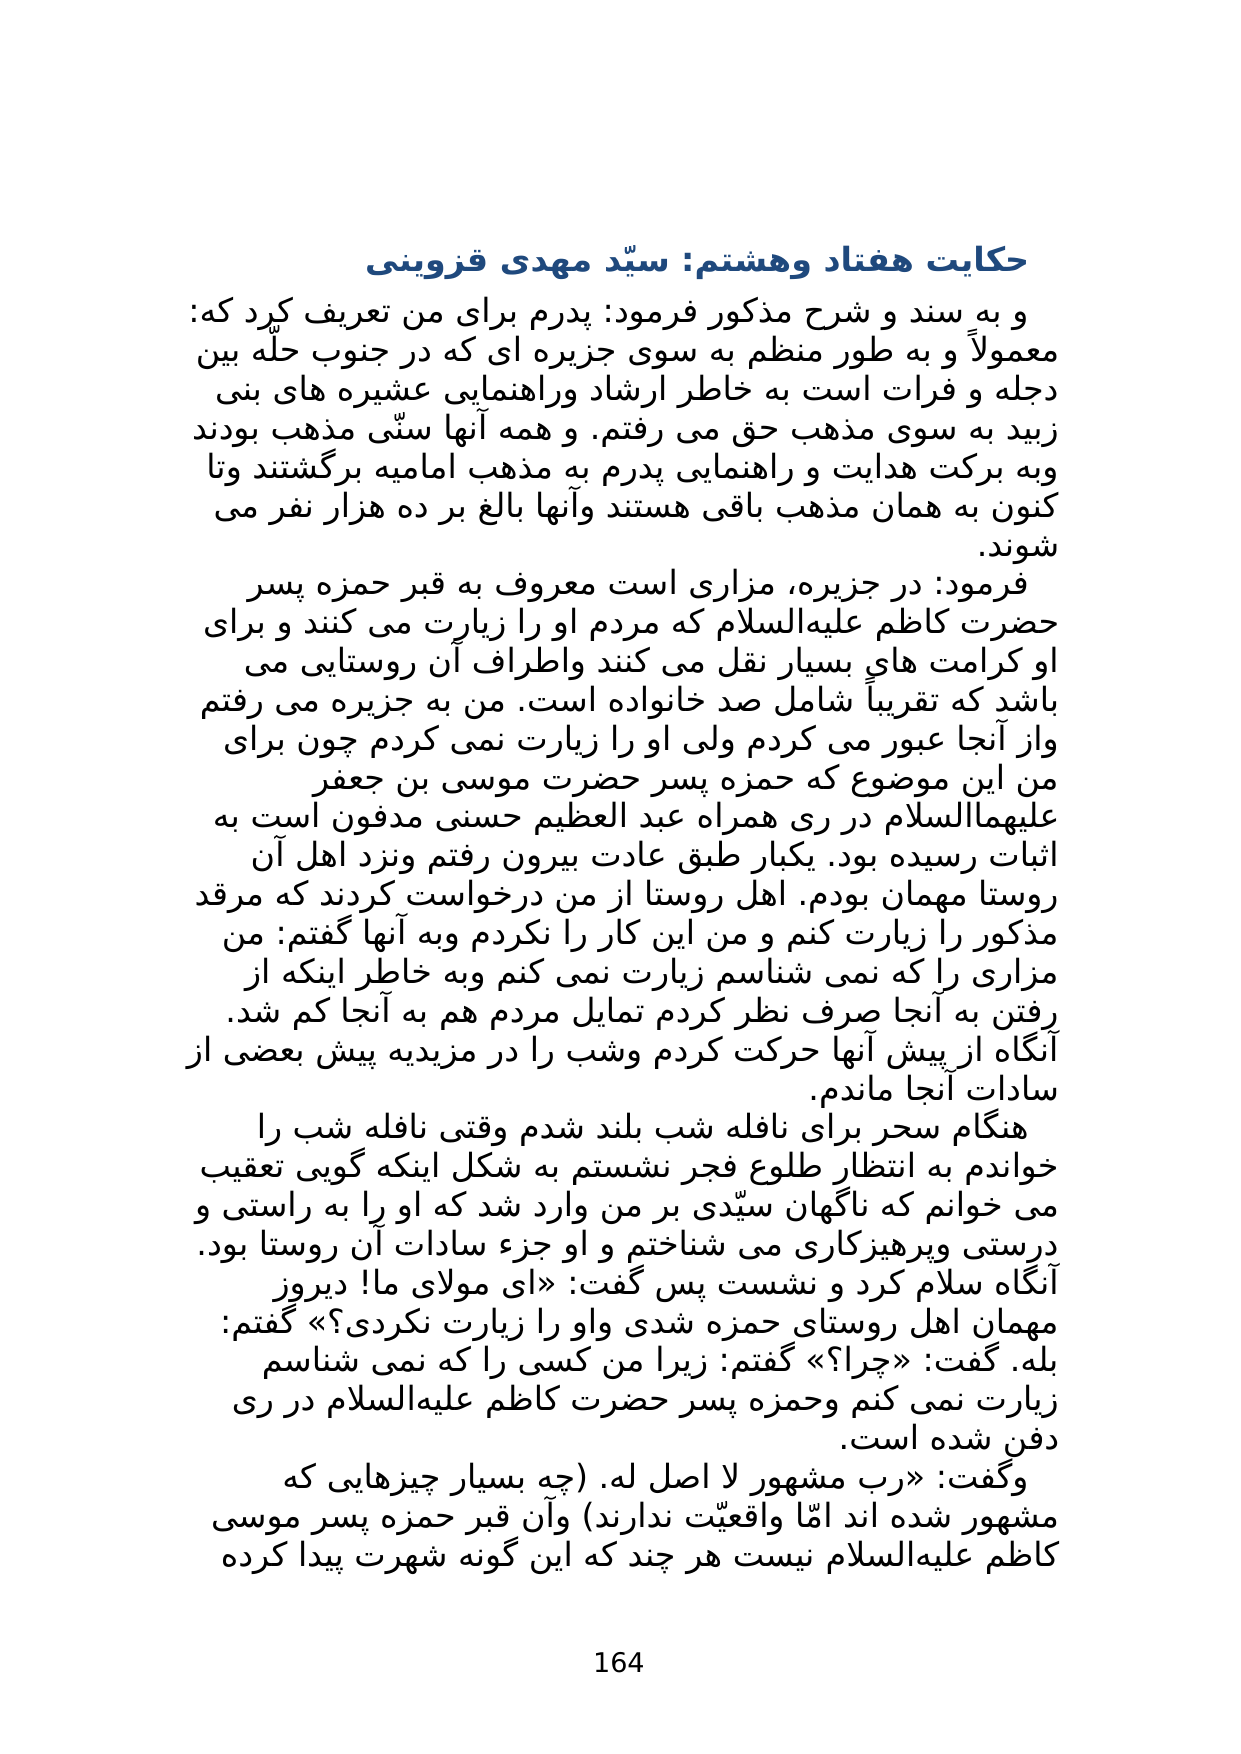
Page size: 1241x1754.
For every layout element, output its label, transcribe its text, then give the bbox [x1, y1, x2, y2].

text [178, 1457, 1059, 1574]
text هنگام سحر براى نافله شب بلند شدم وقتى نافله شب را خواندم به انتظار طلوع فجر نشستم به شكل اينكه گويى تعقيب مى خوانم كه ناگهان سيّدى بر من وارد شد كه او را به راستى و درستى وپرهيزكارى مى شناختم و او جزء سادات آن روستا بود. آنگاه سلام كرد و نشست پس گفت: «اى مولاى ما! ديروز مهمان اهل روستاى حمزه شدى واو را زيارت نكردى؟» گفتم: بله. گفت: «چرا؟» گفتم: زيرا من كسى را كه نمى شناسم زيارت نمى كنم وحمزه پسر حضرت كاظم عليه‌السلام در رى دفن شده است. [178, 1108, 1059, 1457]
text و به سند و شرح مذكور فرمود: پدرم براى من تعريف كرد كه: معمولاً و به طور منظم به سوى جزيره اى كه در جنوب حلّه بين دجله و فرات است به خاطر ارشاد وراهنمايى عشيره هاى بنى زبيد به سوى مذهب حق مى رفتم. و همه آنها سنّى مذهب بودند وبه بركت هدايت و راهنمايى پدرم به مذهب اماميه برگشتند وتا كنون به همان مذهب باقى هستند وآنها بالغ بر ده هزار نفر مى شوند. [178, 292, 1059, 564]
subtitle حكايت هفتاد وهشتم: سيّد مهدى قزوينى [178, 241, 1059, 279]
text فرمود: در جزيره، مزارى است معروف به قبر حمزه پسر حضرت كاظم عليه‌السلام كه مردم او را زيارت مى كنند و براى او كرامت هاى بسيار نقل مى كنند واطراف آن روستايى مى باشد كه تقريباً شامل صد خانواده است. من به جزيره مى رفتم واز آنجا عبور مى كردم ولى او را زيارت نمى كردم چون براى من اين موضوع كه حمزه پسر حضرت موسى بن جعفر عليهما‌السلام در رى همراه عبد العظيم حسنى مدفون است به اثبات رسيده بود. يكبار طبق عادت بيرون رفتم ونزد اهل آن روستا مهمان بودم. اهل روستا از من درخواست كردند كه مرقد مذكور را زيارت كنم و من اين كار را نكردم وبه آنها گفتم: من مزارى را كه نمى شناسم زيارت نمى كنم وبه خاطر اينكه از رفتن به آنجا صرف نظر كردم تمايل مردم هم به آنجا كم شد. آنگاه از پيش آنها حركت كردم وشب را در مزيديه پيش بعضى از سادات آنجا ماندم. [178, 564, 1059, 1108]
